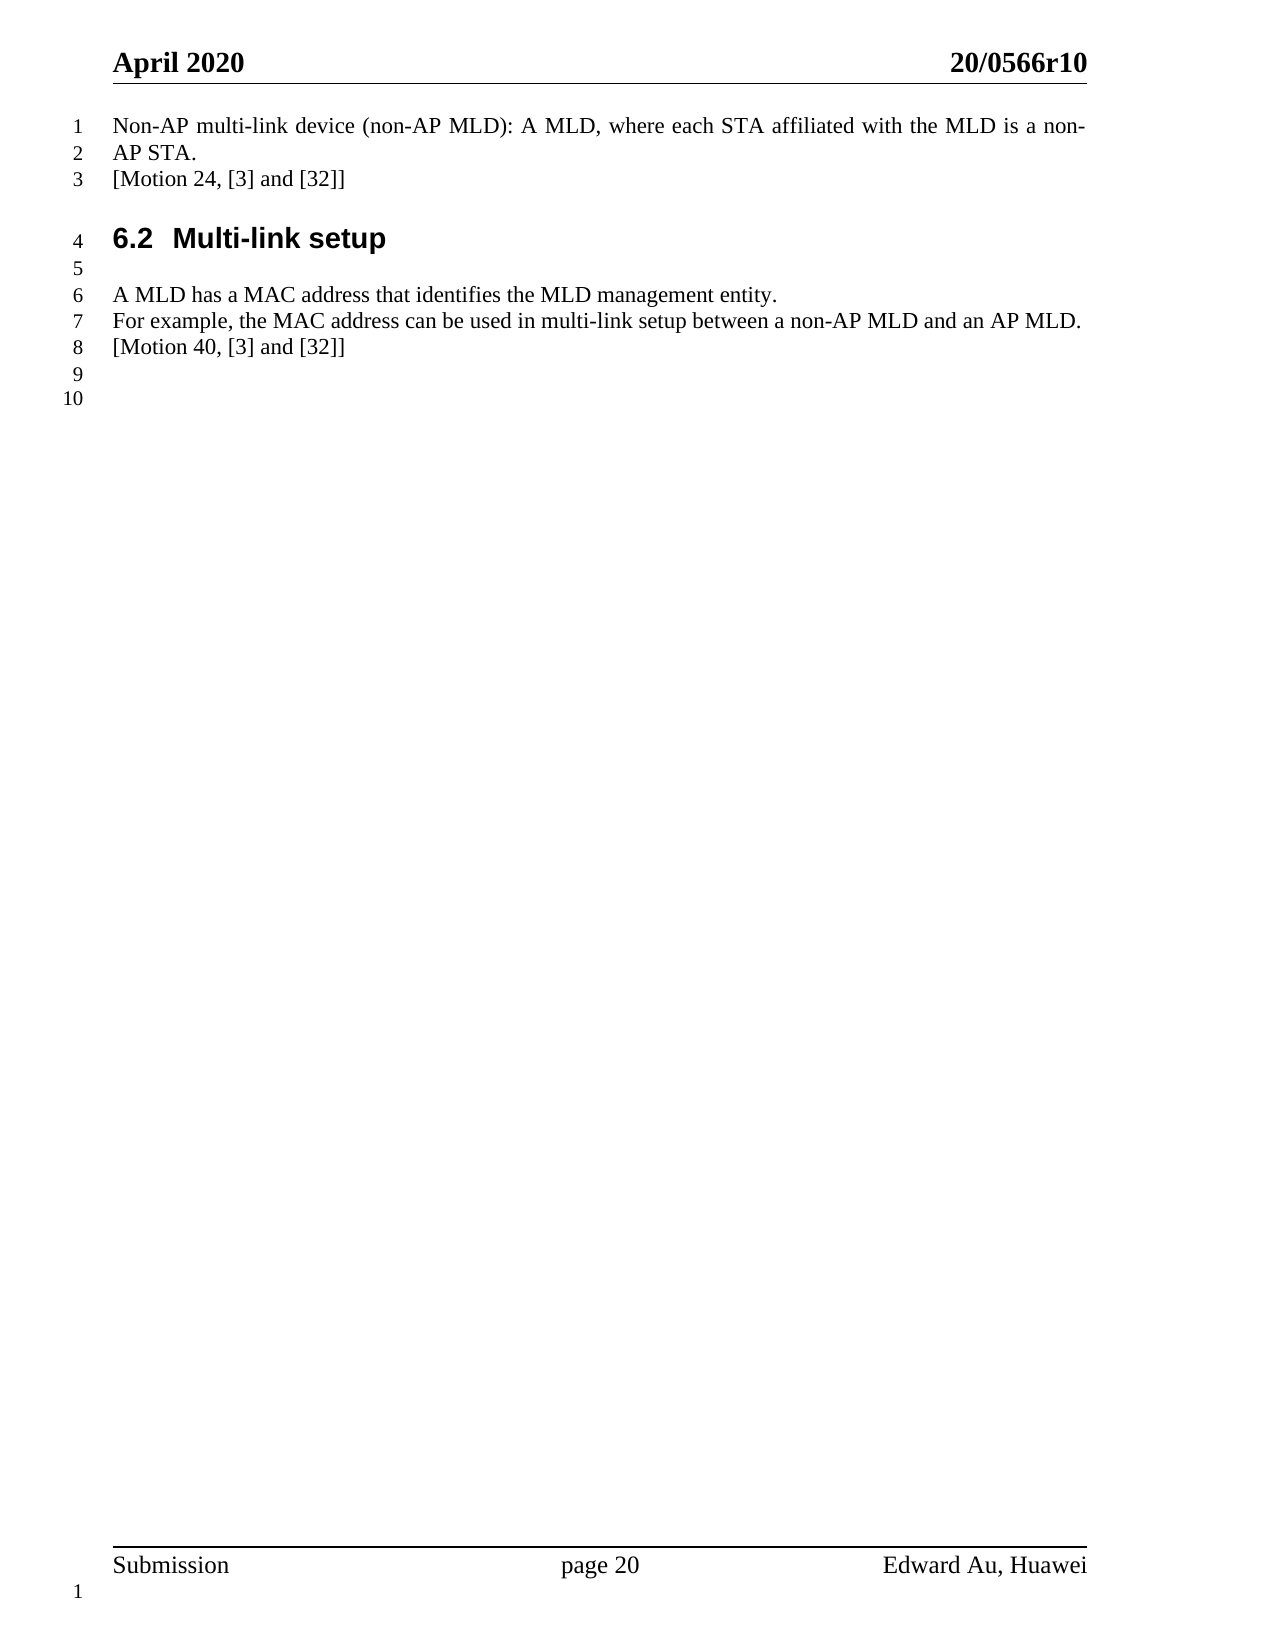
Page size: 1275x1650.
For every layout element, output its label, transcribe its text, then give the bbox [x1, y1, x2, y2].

subtitle Multi-link setup [112, 221, 1087, 254]
text For example, the MAC address can be used in multi-link setup between a non-AP MLD and an AP MLD. [112, 307, 1087, 333]
text [Motion 40, and ] [112, 333, 1087, 360]
text A MLD has a MAC address that identifies the MLD management entity. [112, 281, 1087, 307]
text Non-AP multi-link device (non-AP MLD): A MLD, where each STA affiliated with the MLD is a non-AP STA. [112, 112, 1087, 165]
text [Motion 24, and ] [112, 165, 1087, 192]
